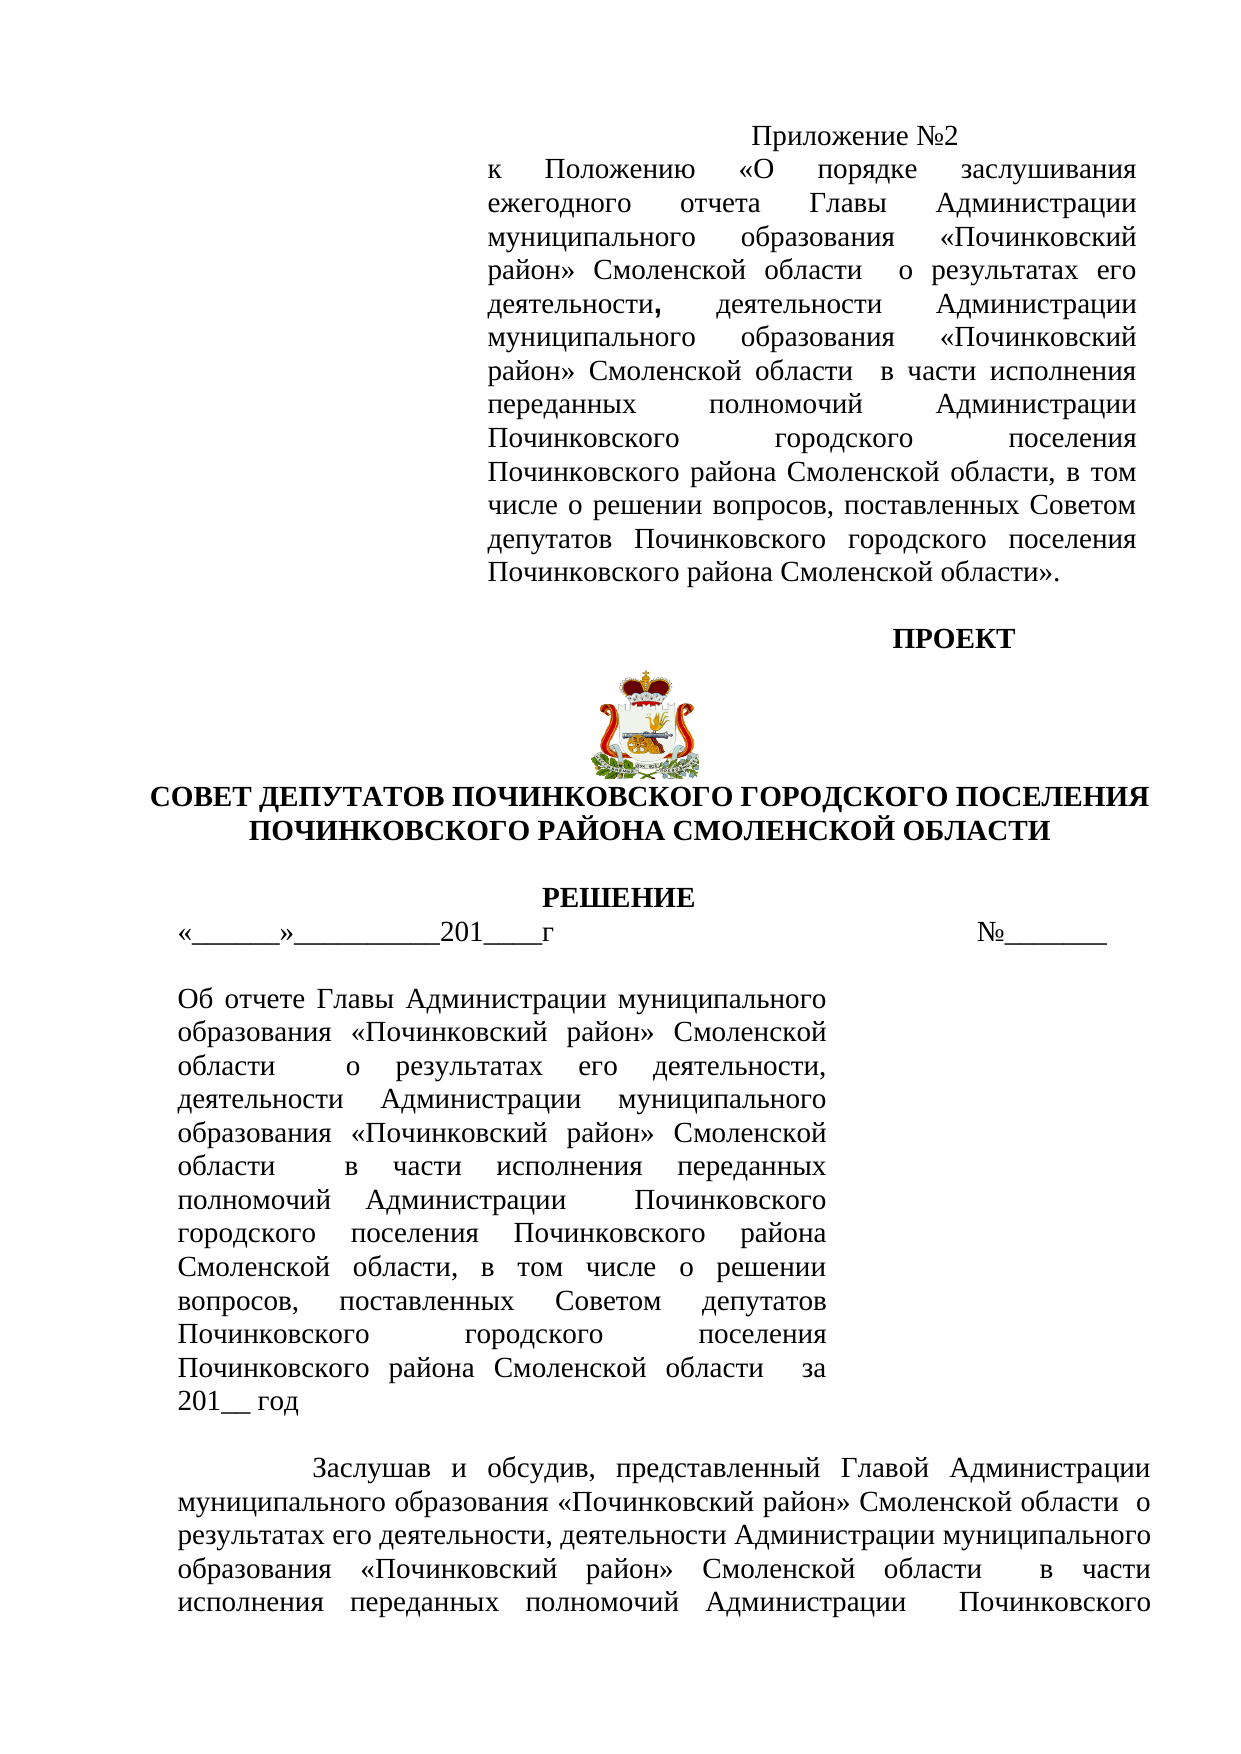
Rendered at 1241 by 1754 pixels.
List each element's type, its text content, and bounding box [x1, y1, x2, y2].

text «______»__________201____г №_______ [177, 914, 1152, 947]
picture [589, 669, 699, 779]
text ПРОЕКТ [177, 621, 1152, 655]
text ПОЧИНКОВСКОГО РАЙОНА СМОЛЕНСКОЙ ОБЛАСТИ [148, 813, 1152, 847]
text Об отчете Главы Администрации муниципального образования «Починковский район» Смоленской области о результатах его деятельности, деятельности Администрации муниципального образования «Починковский район» Смоленской области в части исполнения переданных полномочий Администрации Починковского городского поселения Починковского района Смоленской области, в том числе о решении вопросов, поставленных Советом депутатов Починковского городского поселения Починковского района Смоленской области за 201__ год [177, 981, 827, 1417]
title к Положению «О порядке заслушивания ежегодного отчета Главы Администрации муниципального образования «Починковский район» Смоленской области о результатах его деятельности, деятельности Администрации муниципального образования «Починковский район» Смоленской области в части исполнения переданных полномочий Администрации Починковского городского поселения Починковского района Смоленской области, в том числе о решении вопросов, поставленных Советом депутатов Починковского городского поселения Починковского района Смоленской области». [487, 152, 1137, 588]
text СОВЕТ ДЕПУТАТОВ ПОЧИНКОВСКОГО ГОРОДСКОГО ПОСЕЛЕНИЯ [148, 779, 1152, 813]
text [177, 1450, 1152, 1618]
text Приложение №2 [605, 118, 1152, 152]
text РЕШЕНИЕ [177, 880, 1152, 914]
